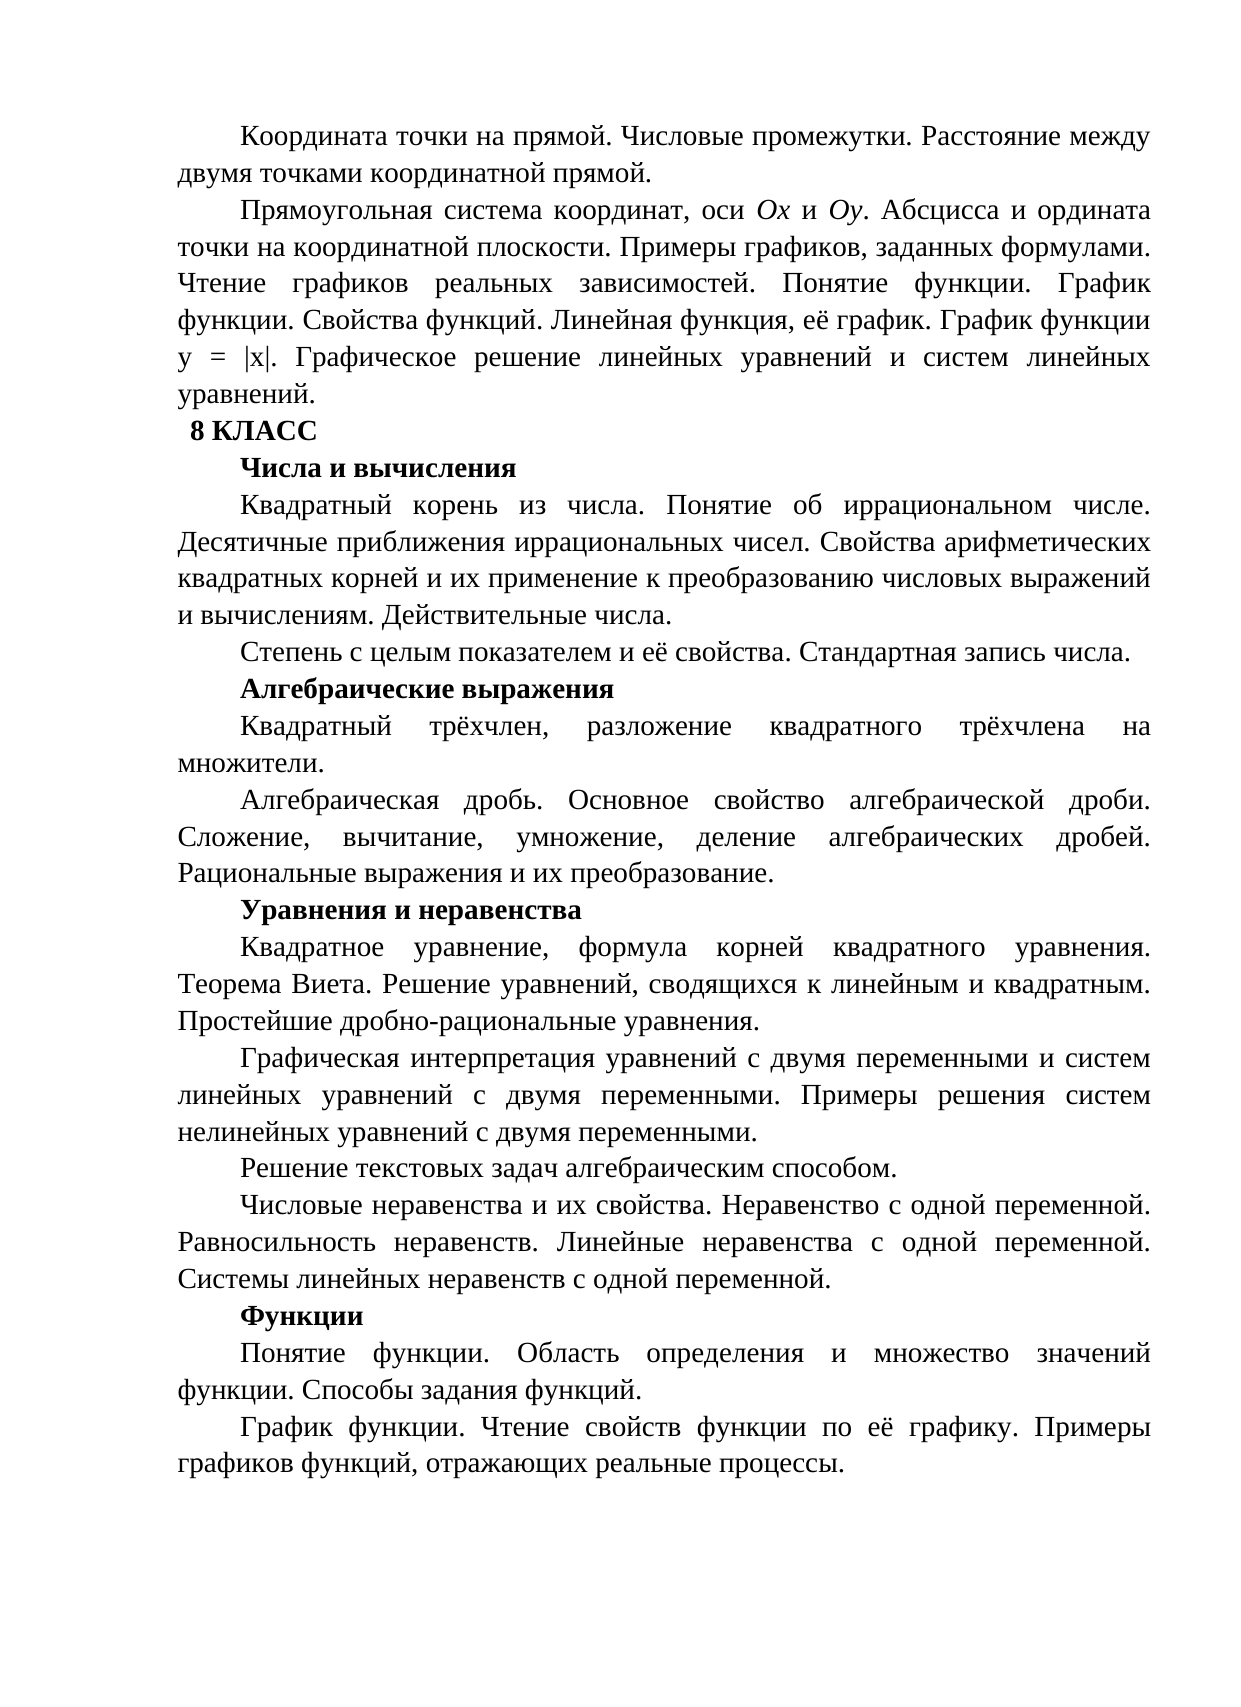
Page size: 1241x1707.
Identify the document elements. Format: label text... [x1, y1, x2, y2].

text Числовые неравенства и их свойства. Неравенство с одной переменной. Равносильность неравенств. Линейные неравенства с одной переменной. Системы линейных неравенств с одной переменной. [177, 1187, 1152, 1295]
text Квадратный трёхчлен, разложение квадратного трёхчлена на множители. [177, 708, 1152, 778]
text Алгебраическая дробь. Основное свойство алгебраической дроби. Сложение, вычитание, умножение, деление алгебраических дробей. Рациональные выражения и их преобразование. [177, 782, 1152, 889]
text Степень с целым показателем и её свойства. Стандартная запись числа. [177, 634, 1152, 668]
text Числа и вычисления [177, 450, 1152, 483]
text Функции [177, 1298, 1152, 1332]
text Уравнения и неравенства [177, 892, 1152, 926]
text График функции. Чтение свойств функции по её графику. Примеры графиков функций, отражающих реальные процессы. [177, 1409, 1152, 1479]
text 8 КЛАСС [190, 413, 1152, 447]
text Квадратный корень из числа. Понятие об иррациональном числе. Десятичные приближения иррациональных чисел. Свойства арифметических квадратных корней и их применение к преобразованию числовых выражений и вычислениям. Действительные числа. [177, 487, 1152, 631]
text Квадратное уравнение, формула корней квадратного уравнения. Теорема Виета. Решение уравнений, сводящихся к линейным и квадратным. Простейшие дробно-рациональные уравнения. [177, 929, 1152, 1037]
text Решение текстовых задач алгебраическим способом. [177, 1151, 1152, 1184]
text Прямоугольная система координат, оси Ox и Oy. Абсцисса и ордината точки на координатной плоскости. Примеры графиков, заданных формулами. Чтение графиков реальных зависимостей. Понятие функции. График функции. Свойства функций. Линейная функция, её график. График функции y = |x|. Графическое решение линейных уравнений и систем линейных уравнений. [177, 192, 1152, 410]
text Графическая интерпретация уравнений с двумя переменными и систем линейных уравнений с двумя переменными. Примеры решения систем нелинейных уравнений с двумя переменными. [177, 1040, 1152, 1147]
text Координата точки на прямой. Числовые промежутки. Расстояние между двумя точками координатной прямой. [177, 118, 1152, 188]
text Понятие функции. Область определения и множество значений функции. Способы задания функций. [177, 1335, 1152, 1405]
text Алгебраические выражения [177, 671, 1152, 705]
